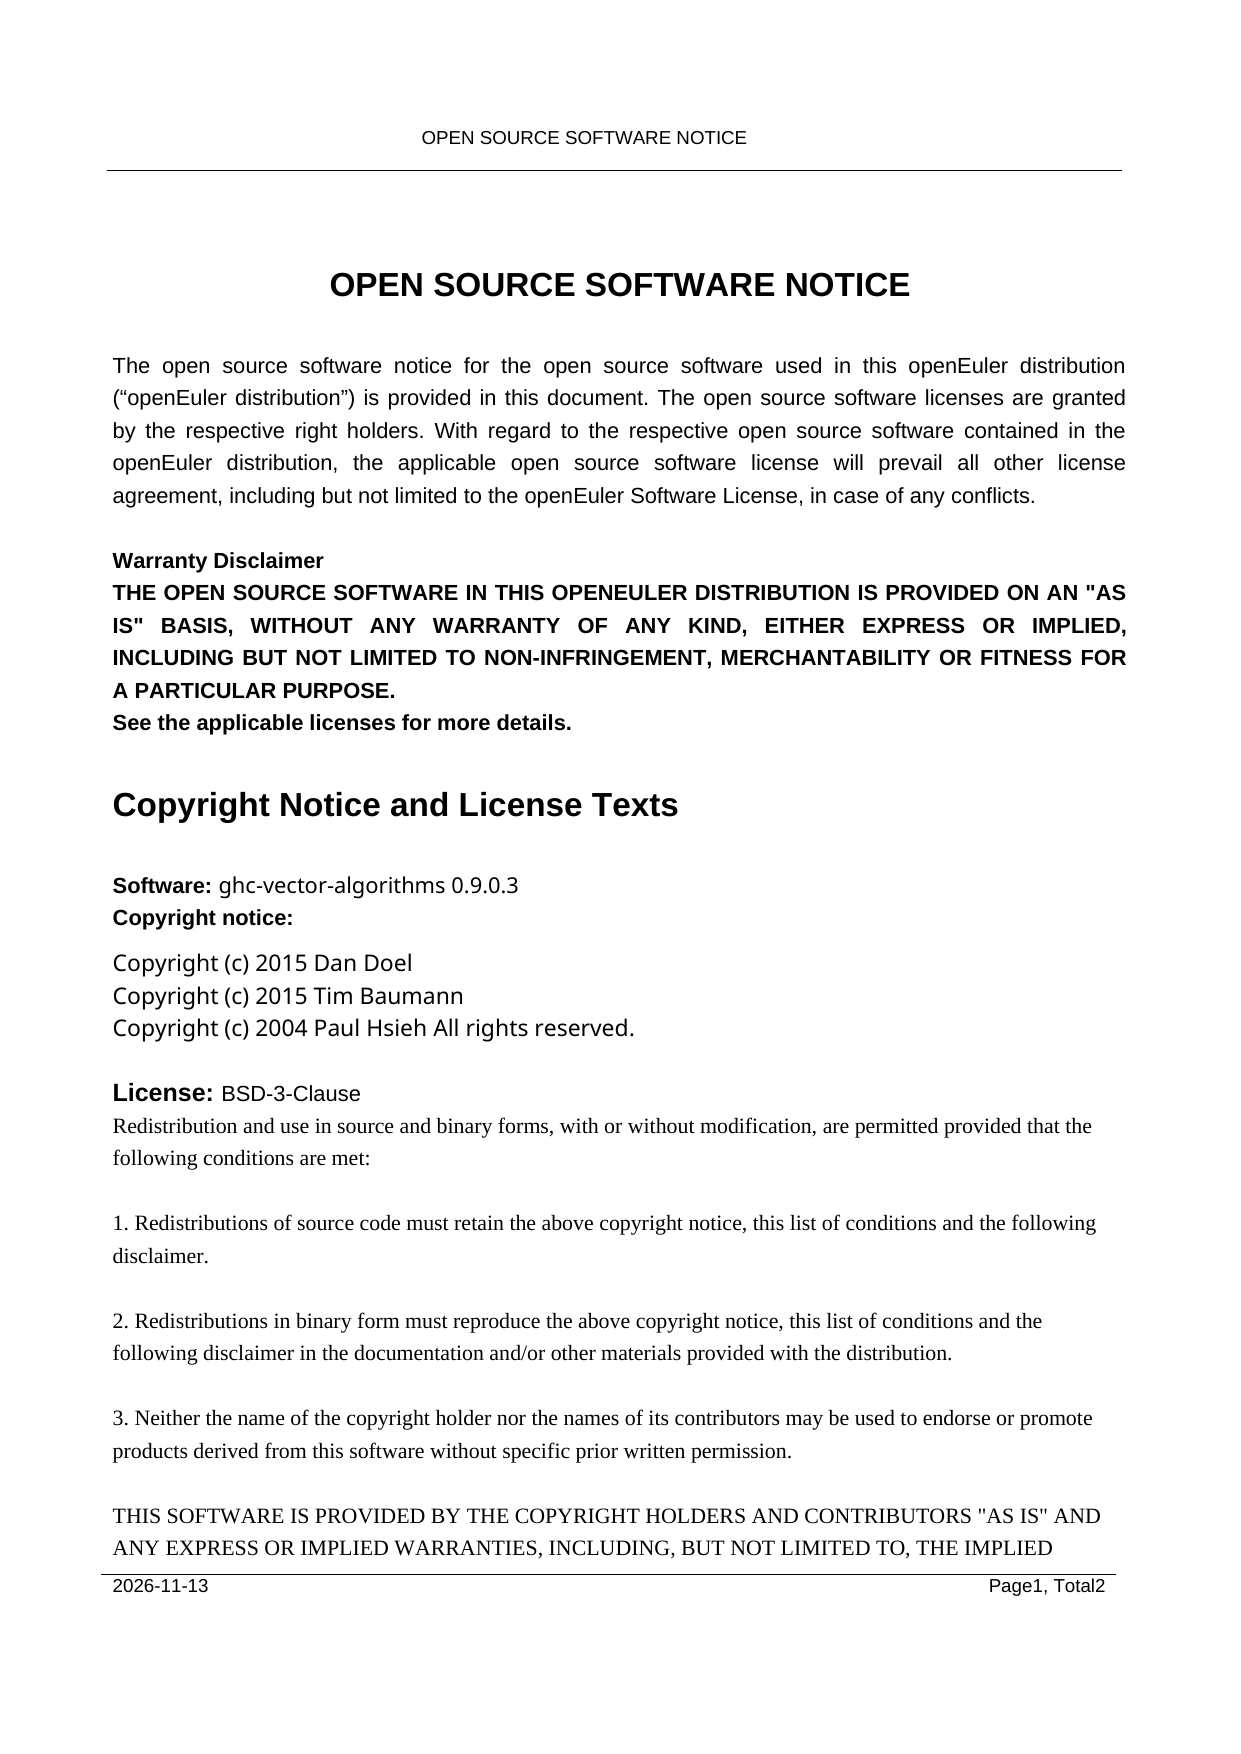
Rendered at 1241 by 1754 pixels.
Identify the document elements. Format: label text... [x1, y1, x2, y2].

title Software: ghc-vector-algorithms 0.9.0.3 [112, 869, 1128, 901]
text OPEN SOURCE SOFTWARE NOTICE [112, 251, 1128, 316]
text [112, 1109, 1128, 1564]
text THE OPEN SOURCE SOFTWARE IN THIS OPENEULER DISTRIBUTION IS PROVIDED ON AN "AS IS" BASIS, WITHOUT ANY WARRANTY OF ANY KIND, EITHER EXPRESS OR IMPLIED, INCLUDING BUT NOT LIMITED TO NON-INFRINGEMENT, MERCHANTABILITY OR FITNESS FOR A PARTICULAR PURPOSE. See the applicable licenses for more details. [112, 576, 1128, 739]
text The open source software notice for the open source software used in this openEuler distribution (“openEuler distribution”) is provided in this document. The open source software licenses are granted by the respective right holders. With regard to the respective open source software contained in the openEuler distribution, the applicable open source software license will prevail all other license agreement, including but not limited to the openEuler Software License, in case of any conflicts. [112, 349, 1128, 511]
text Copyright Notice and License Texts [112, 771, 1128, 836]
text License: BSD-3-Clause [112, 1077, 1128, 1109]
text Warranty Disclaimer [112, 544, 1128, 576]
text Copyright (c) 2015 Dan Doel Copyright (c) 2015 Tim Baumann Copyright (c) 2004 Paul Hsieh All rights reserved. [112, 947, 1128, 1077]
text Copyright notice: [112, 901, 1128, 934]
